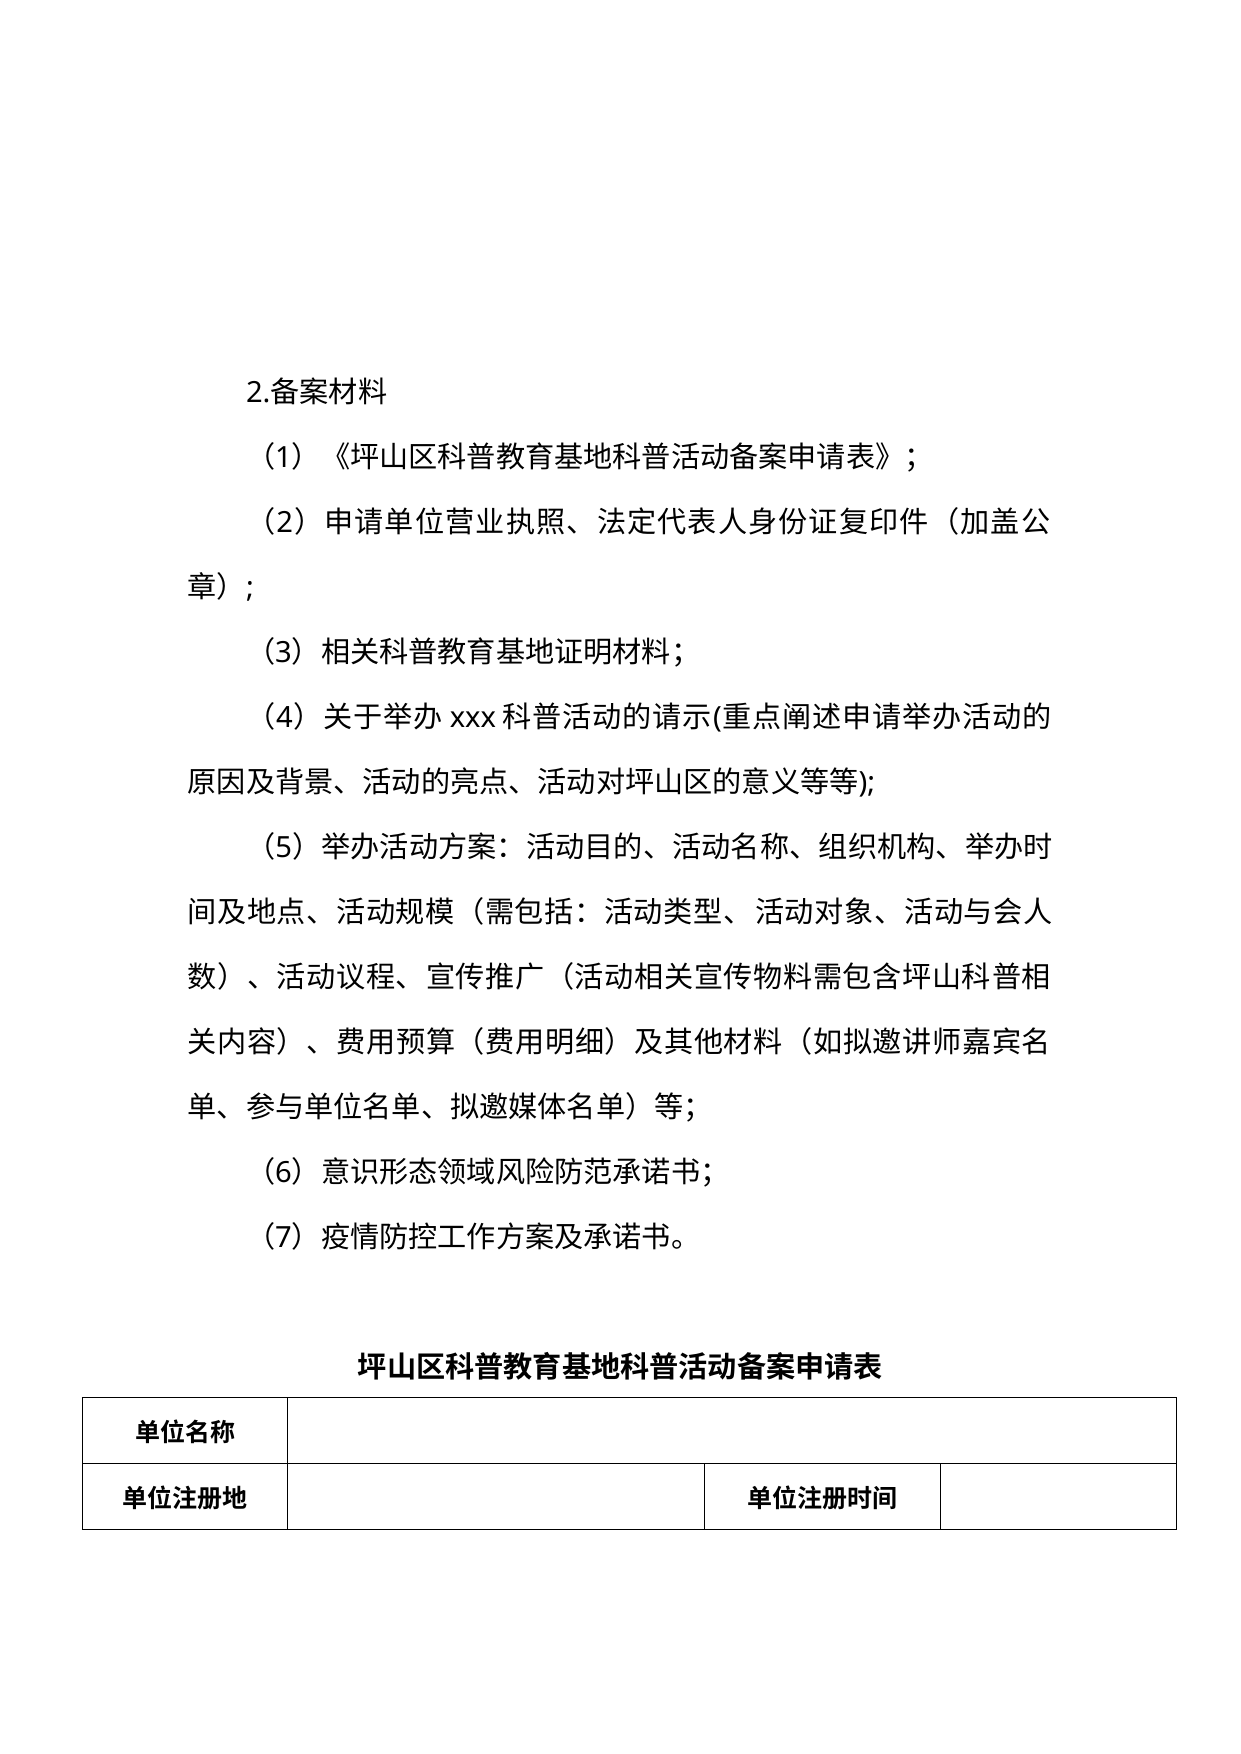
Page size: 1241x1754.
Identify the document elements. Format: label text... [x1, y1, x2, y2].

table_cell [941, 1464, 1176, 1529]
table_cell [288, 1464, 704, 1529]
table_header [288, 1398, 1176, 1463]
table_cell 单位注册地 [83, 1464, 287, 1529]
text （6）意识形态领域风险防范承诺书； [187, 1137, 1053, 1202]
table_cell 单位注册时间 [705, 1464, 940, 1529]
text （3）相关科普教育基地证明材料； [187, 617, 1053, 682]
table_header 单位名称 [83, 1398, 287, 1463]
text （5）举办活动方案：活动目的、活动名称、组织机构、举办时间及地点、活动规模（需包括：活动类型、活动对象、活动与会人数）、活动议程、宣传推广（活动相关宣传物料需包含坪山科普相关内容）、费用预算（费用明细）及其他材料（如拟邀讲师嘉宾名单、参与单位名单、拟邀媒体名单）等； [187, 812, 1053, 1137]
text 2.备案材料 [187, 357, 1053, 422]
text （2）申请单位营业执照、法定代表人身份证复印件（加盖公章）; [187, 487, 1053, 617]
text （1）《坪山区科普教育基地科普活动备案申请表》； [187, 422, 1053, 487]
text （7）疫情防控工作方案及承诺书。 [187, 1202, 1053, 1267]
text （4）关于举办xxx科普活动的请示(重点阐述申请举办活动的原因及背景、活动的亮点、活动对坪山区的意义等等); [187, 682, 1053, 812]
text 坪山区科普教育基地科普活动备案申请表 [187, 1332, 1053, 1397]
